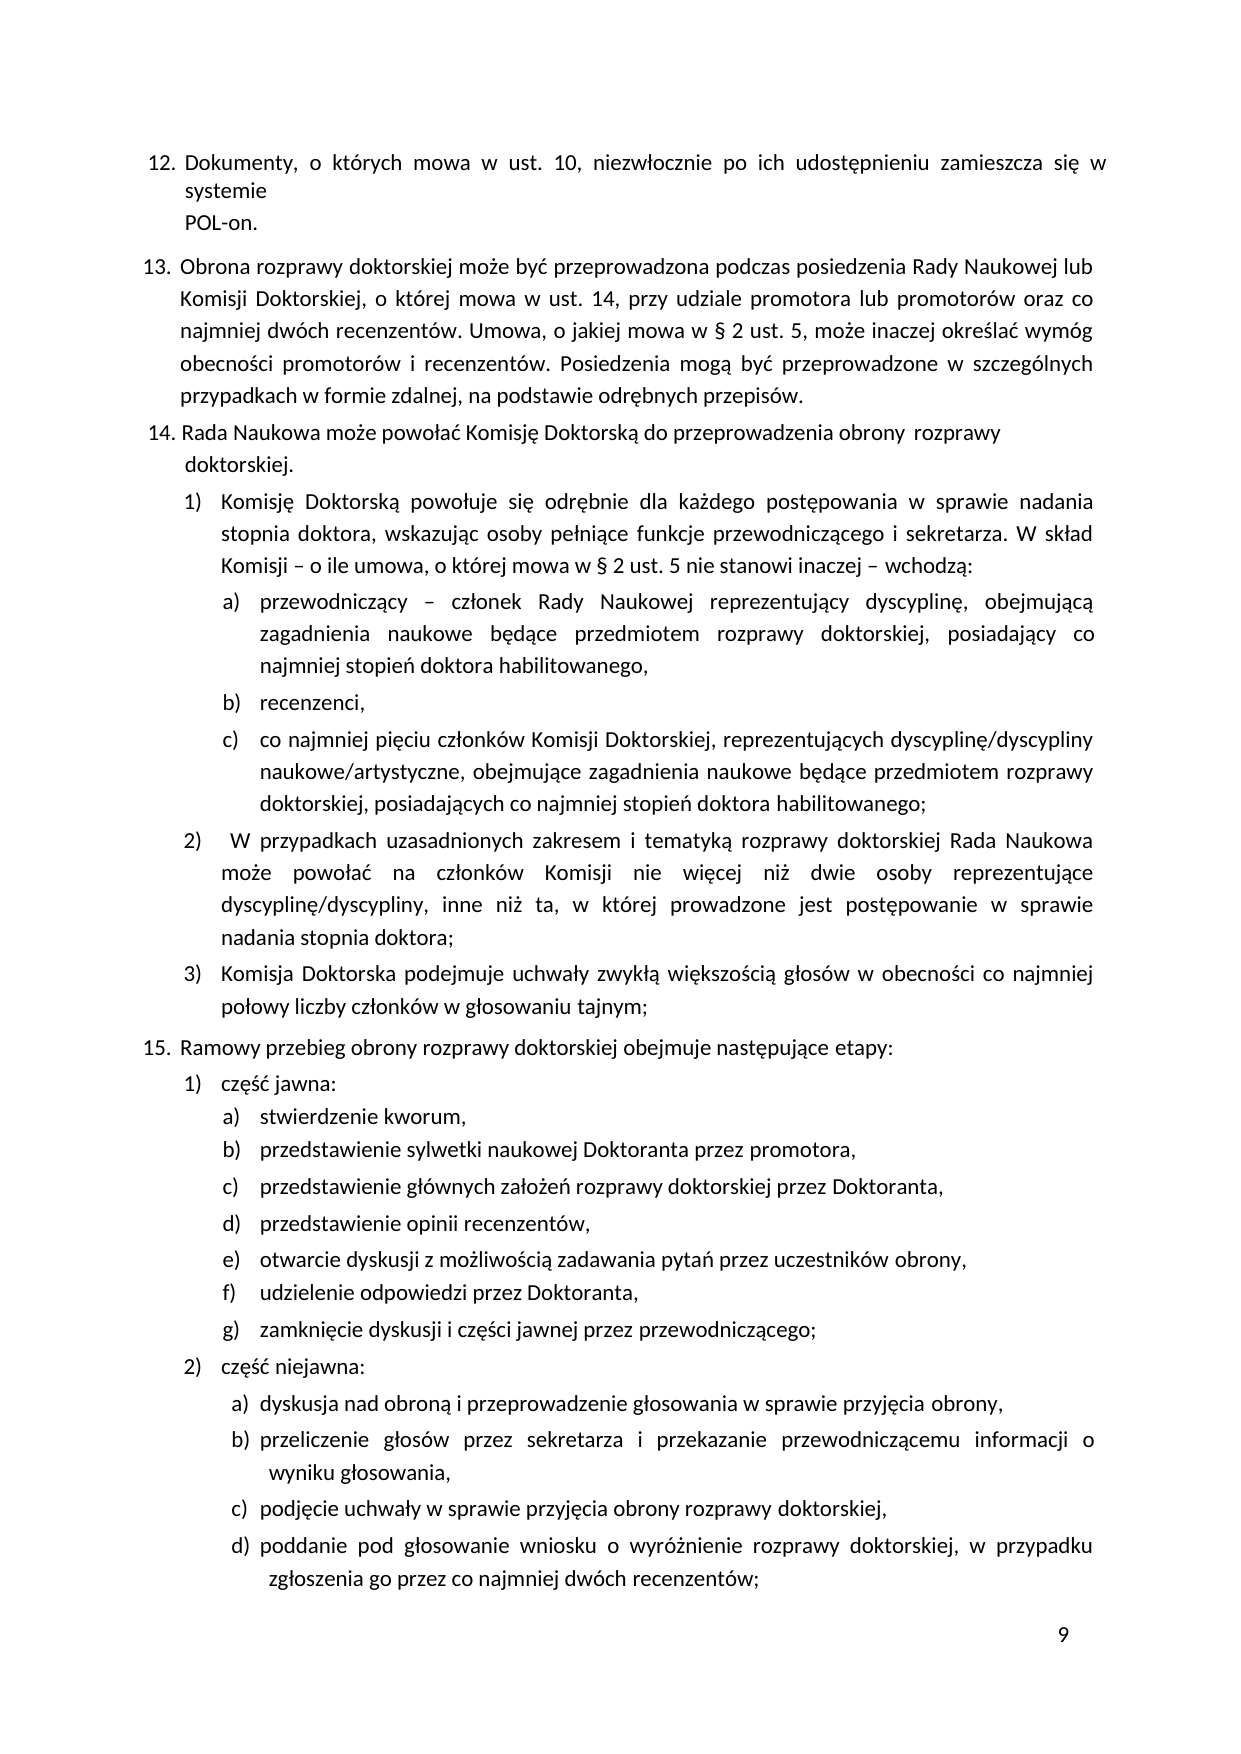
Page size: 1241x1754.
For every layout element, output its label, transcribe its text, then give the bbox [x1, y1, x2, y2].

list W przypadkach uzasadnionych zakresem i tematyką rozprawy doktorskiej Rada Naukowa może powołać na członków Komisji nie więcej niż dwie osoby reprezentujące dyscyplinę/dyscypliny, inne niż ta, w której prowadzone jest postępowanie w sprawie nadania stopnia doktora; [183, 826, 1094, 951]
list Dokumenty, o których mowa w ust. 10, niezwłocznie po ich udostępnieniu zamieszcza się w systemie [147, 148, 1107, 204]
list recenzenci, [222, 688, 1107, 716]
list Komisję Doktorską powołuje się odrębnie dla każdego postępowania w sprawie nadania stopnia doktora, wskazując osoby pełniące funkcje przewodniczącego i sekretarza. W skład Komisji – o ile umowa, o której mowa w § 2 ust. 5 nie stanowi inaczej – wchodzą: [183, 487, 1095, 579]
list poddanie pod głosowanie wniosku o wyróżnienie rozprawy doktorskiej, w przypadku zgłoszenia go przez co najmniej dwóch recenzentów; [231, 1531, 1094, 1592]
list Komisja Doktorska podejmuje uchwały zwykłą większością głosów w obecności co najmniej połowy liczby członków w głosowaniu tajnym; [183, 959, 1094, 1020]
text doktorskiej. [184, 450, 1107, 478]
list część jawna: [183, 1069, 1107, 1098]
text POL-on. [184, 208, 1107, 236]
list przedstawienie sylwetki naukowej Doktoranta przez promotora, [222, 1135, 1107, 1163]
list podjęcie uchwały w sprawie przyjęcia obrony rozprawy doktorskiej, [231, 1494, 1107, 1523]
list stwierdzenie kworum, [222, 1102, 1107, 1130]
list co najmniej pięciu członków Komisji Doktorskiej, reprezentujących dyscyplinę/dyscypliny naukowe/artystyczne, obejmujące zagadnienia naukowe będące przedmiotem rozprawy doktorskiej, posiadających co najmniej stopień doktora habilitowanego; [222, 725, 1094, 817]
list przeliczenie głosów przez sekretarza i przekazanie przewodniczącemu informacji o wyniku głosowania, [231, 1426, 1094, 1486]
list Ramowy przebieg obrony rozprawy doktorskiej obejmuje następujące etapy: [142, 1033, 1107, 1061]
list dyskusja nad obroną i przeprowadzenie głosowania w sprawie przyjęcia obrony, [231, 1389, 1107, 1417]
list przedstawienie opinii recenzentów, [222, 1209, 1107, 1237]
list zamknięcie dyskusji i części jawnej przez przewodniczącego; [222, 1315, 1107, 1343]
list Obrona rozprawy doktorskiej może być przeprowadzona podczas posiedzenia Rady Naukowej lub Komisji Doktorskiej, o której mowa w ust. 14, przy udziale promotora lub promotorów oraz co najmniej dwóch recenzentów. Umowa, o jakiej mowa w § 2 ust. 5, może inaczej określać wymóg obecności promotorów i recenzentów. Posiedzenia mogą być przeprowadzone w szczególnych przypadkach w formie zdalnej, na podstawie odrębnych przepisów. [142, 252, 1095, 409]
list część niejawna: [183, 1352, 1107, 1380]
list przewodniczący – członek Rady Naukowej reprezentujący dyscyplinę, obejmującą zagadnienia naukowe będące przedmiotem rozprawy doktorskiej, posiadający co najmniej stopień doktora habilitowanego, [222, 587, 1095, 679]
list udzielenie odpowiedzi przez Doktoranta, [222, 1278, 1107, 1306]
list otwarcie dyskusji z możliwością zadawania pytań przez uczestników obrony, [222, 1246, 1107, 1273]
text 14. Rada Naukowa może powołać Komisję Doktorską do przeprowadzenia obrony rozprawy [147, 418, 1107, 446]
list przedstawienie głównych założeń rozprawy doktorskiej przez Doktoranta, [222, 1172, 1107, 1200]
